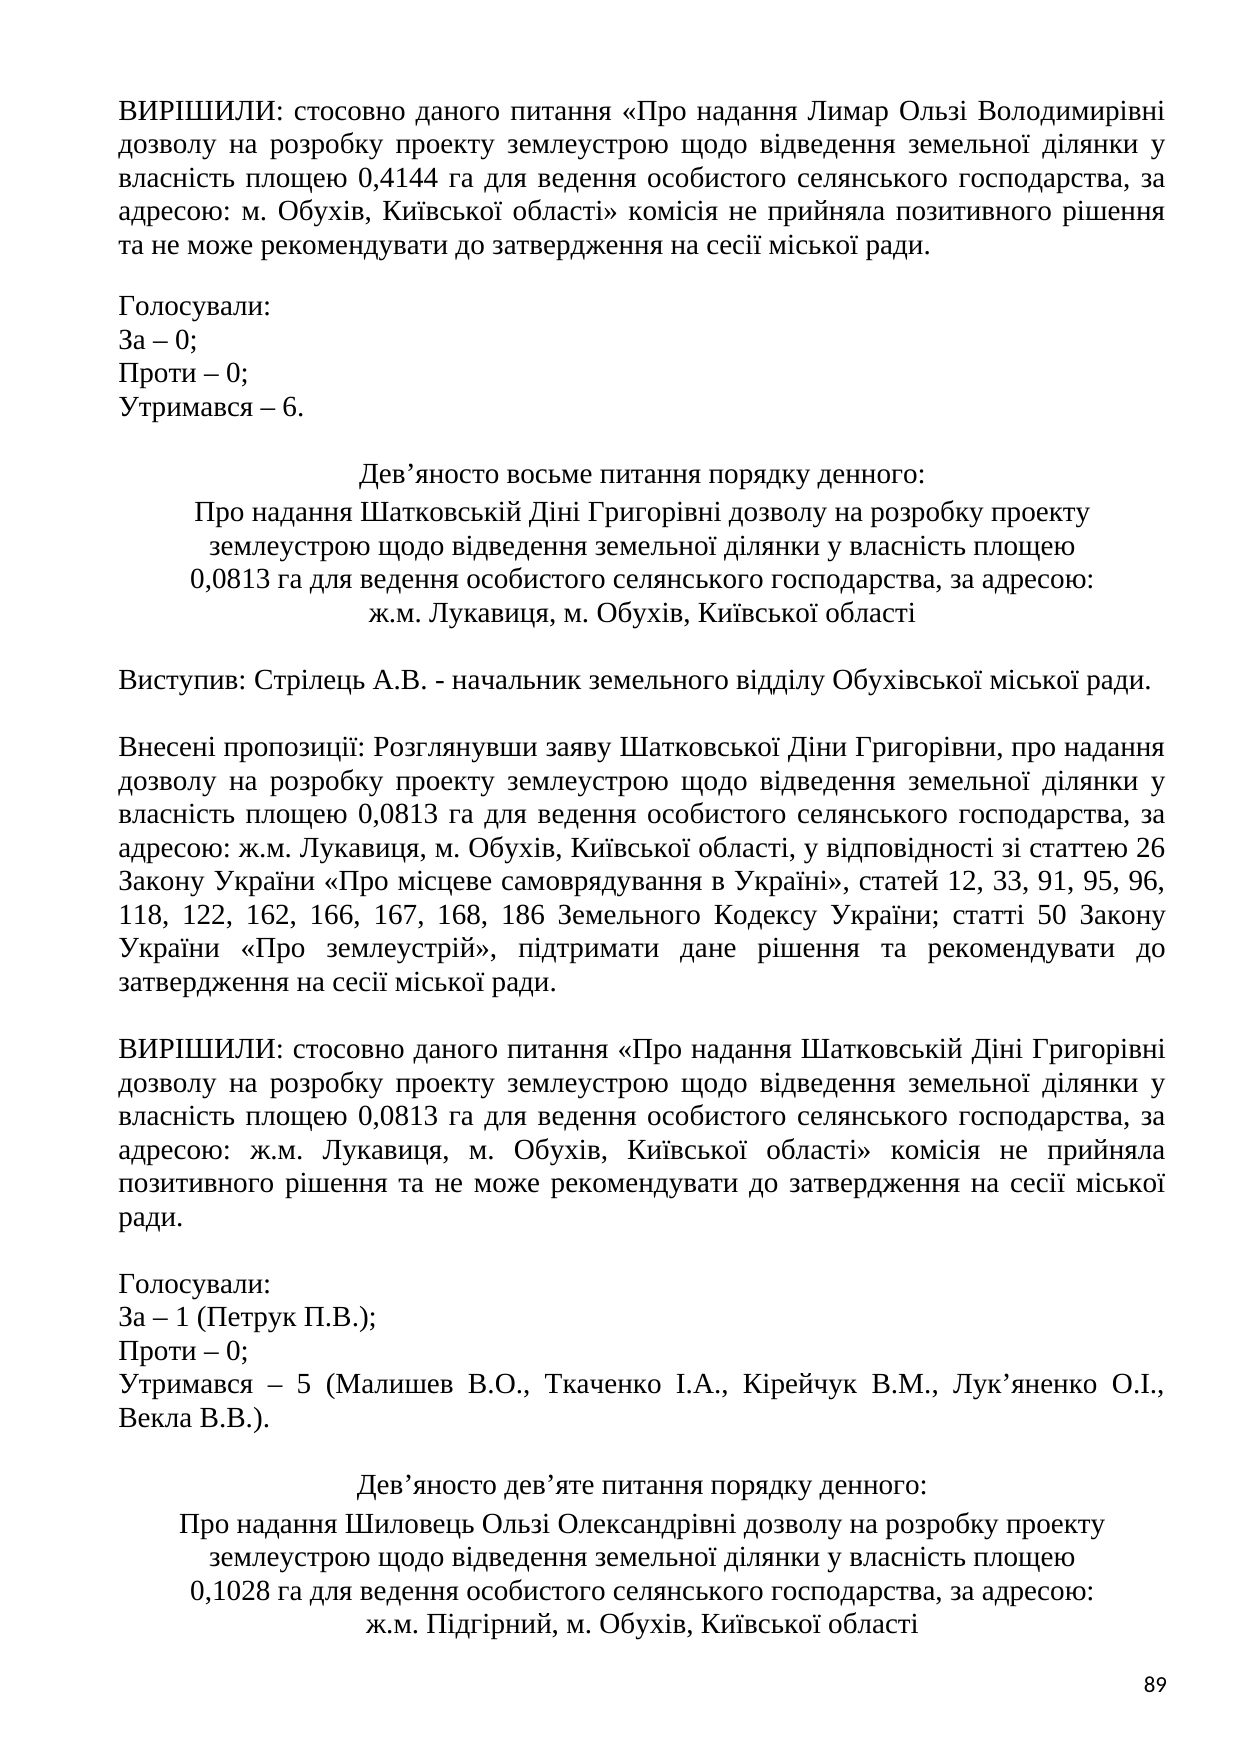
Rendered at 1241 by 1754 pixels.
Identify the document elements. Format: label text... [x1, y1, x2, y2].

text Дев’яносто дев’яте питання порядку денного: [118, 1467, 1167, 1501]
text Про надання Шиловець Ользі Олександрівні дозволу на розробку проекту землеустрою щодо відведення земельної ділянки у власність площею 0,1028 га для ведення особистого селянського господарства, за адресою: ж.м. Підгірний, м. Обухів, Київської області [118, 1506, 1167, 1640]
text Голосували: [118, 1266, 1167, 1299]
list Внесені пропозиції: Розглянувши заяву Шатковської Діни Григорівни, про надання дозволу на розробку проекту землеустрою щодо відведення земельної ділянки у власність площею 0,0813 га для ведення особистого селянського господарства, за адресою: ж.м. Лукавиця, м. Обухів, Київської області, у відповідності зі статтею 26 Закону України «Про місцеве самоврядування в Україні», статей 12, 33, 91, 95, 96, 118, 122, 162, 166, 167, 168, 186 Земельного Кодексу України; статті 50 Закону України «Про землеустрій», підтримати дане рішення та рекомендувати до затвердження на сесії міської ради. [118, 729, 1167, 998]
text Проти – 0; [118, 1333, 1167, 1367]
text Утримався – 5 (Малишев В.О., Ткаченко І.А., Кірейчук В.М., Лук’яненко О.І., Векла В.В.). [118, 1367, 1167, 1434]
text ВИРІШИЛИ: стосовно даного питання «Про надання Шатковській Діні Григорівні дозволу на розробку проекту землеустрою щодо відведення земельної ділянки у власність площею 0,0813 га для ведення особистого селянського господарства, за адресою: ж.м. Лукавиця, м. Обухів, Київської області» комісія не прийняла позитивного рішення та не може рекомендувати до затвердження на сесії міської ради. [118, 1031, 1167, 1232]
text За – 0; [118, 322, 1167, 355]
text Виступив: Стрілець А.В. - начальник земельного відділу Обухівської міської ради. [118, 662, 1167, 696]
text Утримався – 6. [118, 389, 1167, 422]
text За – 1 (Петрук П.В.); [118, 1299, 1167, 1333]
text Дев’яносто восьме питання порядку денного: [118, 456, 1167, 489]
text Про надання Шатковській Діні Григорівні дозволу на розробку проекту землеустрою щодо відведення земельної ділянки у власність площею 0,0813 га для ведення особистого селянського господарства, за адресою: ж.м. Лукавиця, м. Обухів, Київської області [118, 494, 1167, 629]
text Проти – 0; [118, 355, 1167, 389]
text Голосували: [118, 288, 1167, 322]
text ВИРІШИЛИ: стосовно даного питання «Про надання Лимар Ользі Володимирівні дозволу на розробку проекту землеустрою щодо відведення земельної ділянки у власність площею 0,4144 га для ведення особистого селянського господарства, за адресою: м. Обухів, Київської області» комісія не прийняла позитивного рішення та не може рекомендувати до затвердження на сесії міської ради. [118, 93, 1167, 260]
